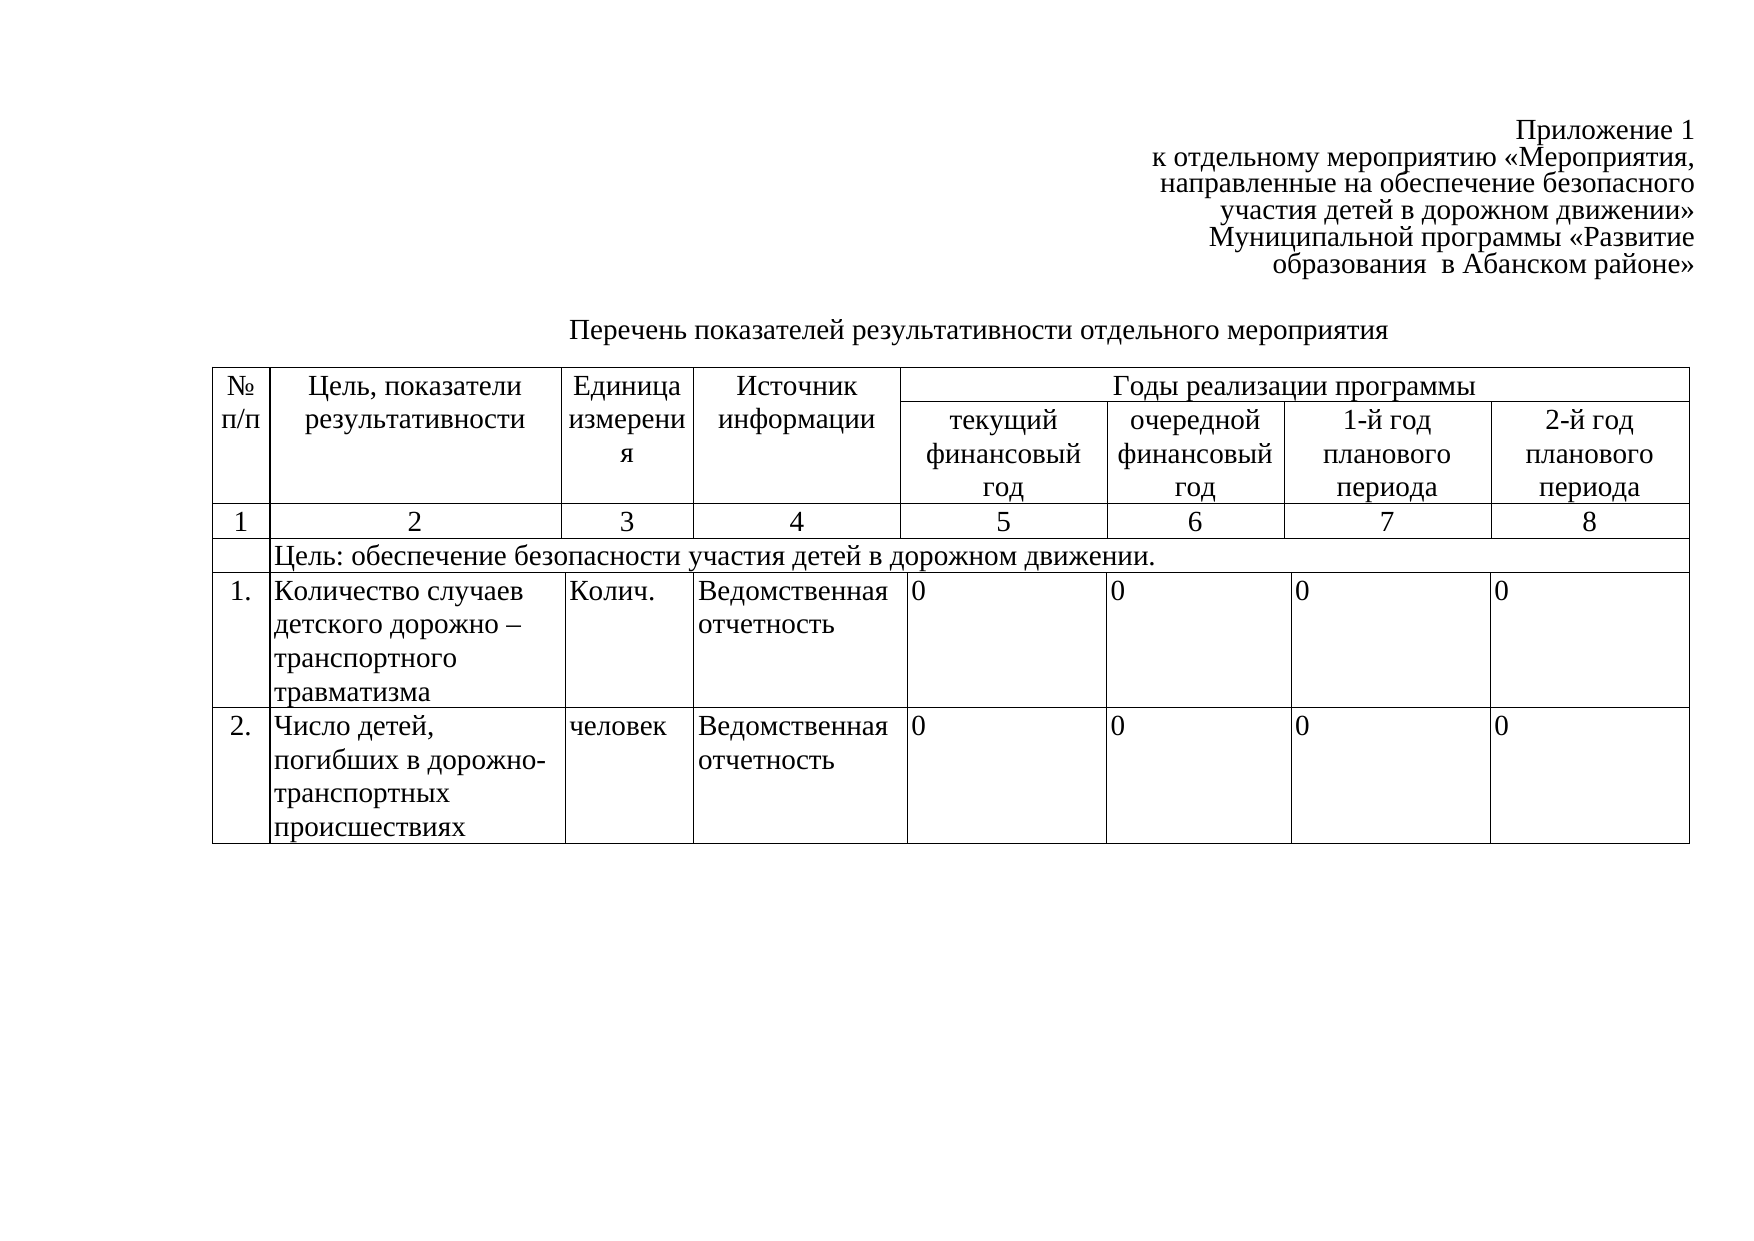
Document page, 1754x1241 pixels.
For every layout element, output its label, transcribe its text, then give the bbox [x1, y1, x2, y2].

table_cell 5 [901, 504, 1107, 537]
table_cell [213, 539, 269, 572]
table_header Единица измерения [562, 368, 693, 503]
text Перечень показателей результативности отдельного мероприятия [207, 312, 1695, 346]
table_cell 7 [1285, 504, 1491, 537]
text участия детей в дорожном движении» [1152, 198, 1695, 225]
table_header Цель, показатели результативности [271, 368, 561, 503]
table_cell 1 [213, 504, 269, 537]
table_cell 2-й год планового периода [1492, 402, 1689, 503]
table_cell 1. [213, 573, 269, 707]
table_cell 0 [1292, 573, 1490, 707]
text направленные на обеспечение безопасного [1152, 172, 1695, 198]
table_cell человек [566, 708, 693, 842]
table_cell Цель: обеспечение безопасности участия детей в дорожном движении. [271, 539, 1689, 572]
text образования в Абанском районе» [1152, 252, 1695, 279]
table_cell 0 [1107, 708, 1291, 842]
table_cell 8 [1492, 504, 1689, 537]
table_cell 2. [213, 708, 269, 842]
table_header № п/п [213, 368, 269, 503]
table_cell Количество случаев детского дорожно – транспортного травматизма [271, 573, 565, 707]
table_cell Число детей, погибших в дорожно-транспортных происшествиях [271, 708, 565, 842]
table_cell 0 [1292, 708, 1490, 842]
table_cell текущий финансовый год [901, 402, 1107, 503]
table_cell 0 [1491, 708, 1689, 842]
table_cell Колич. [566, 573, 693, 707]
table_cell очередной финансовый год [1108, 402, 1284, 503]
text к отдельному мероприятию «Мероприятия, [1152, 145, 1695, 172]
table_cell Ведомственная отчетность [694, 573, 907, 707]
table_cell 0 [1107, 573, 1291, 707]
table_cell 0 [908, 573, 1106, 707]
table_cell 3 [562, 504, 693, 537]
table_cell Ведомственная отчетность [694, 708, 907, 842]
table_cell 6 [1108, 504, 1284, 537]
table_header Источник информации [694, 368, 900, 503]
table_cell 2 [271, 504, 561, 537]
table_cell 4 [694, 504, 900, 537]
table_header Годы реализации программы [901, 368, 1689, 401]
table_cell 0 [908, 708, 1106, 842]
table_cell 0 [1491, 573, 1689, 707]
table_cell 1-й год планового периода [1285, 402, 1491, 503]
text Приложение 1 [1152, 118, 1695, 145]
text Муниципальной программы «Развитие [1152, 225, 1695, 252]
